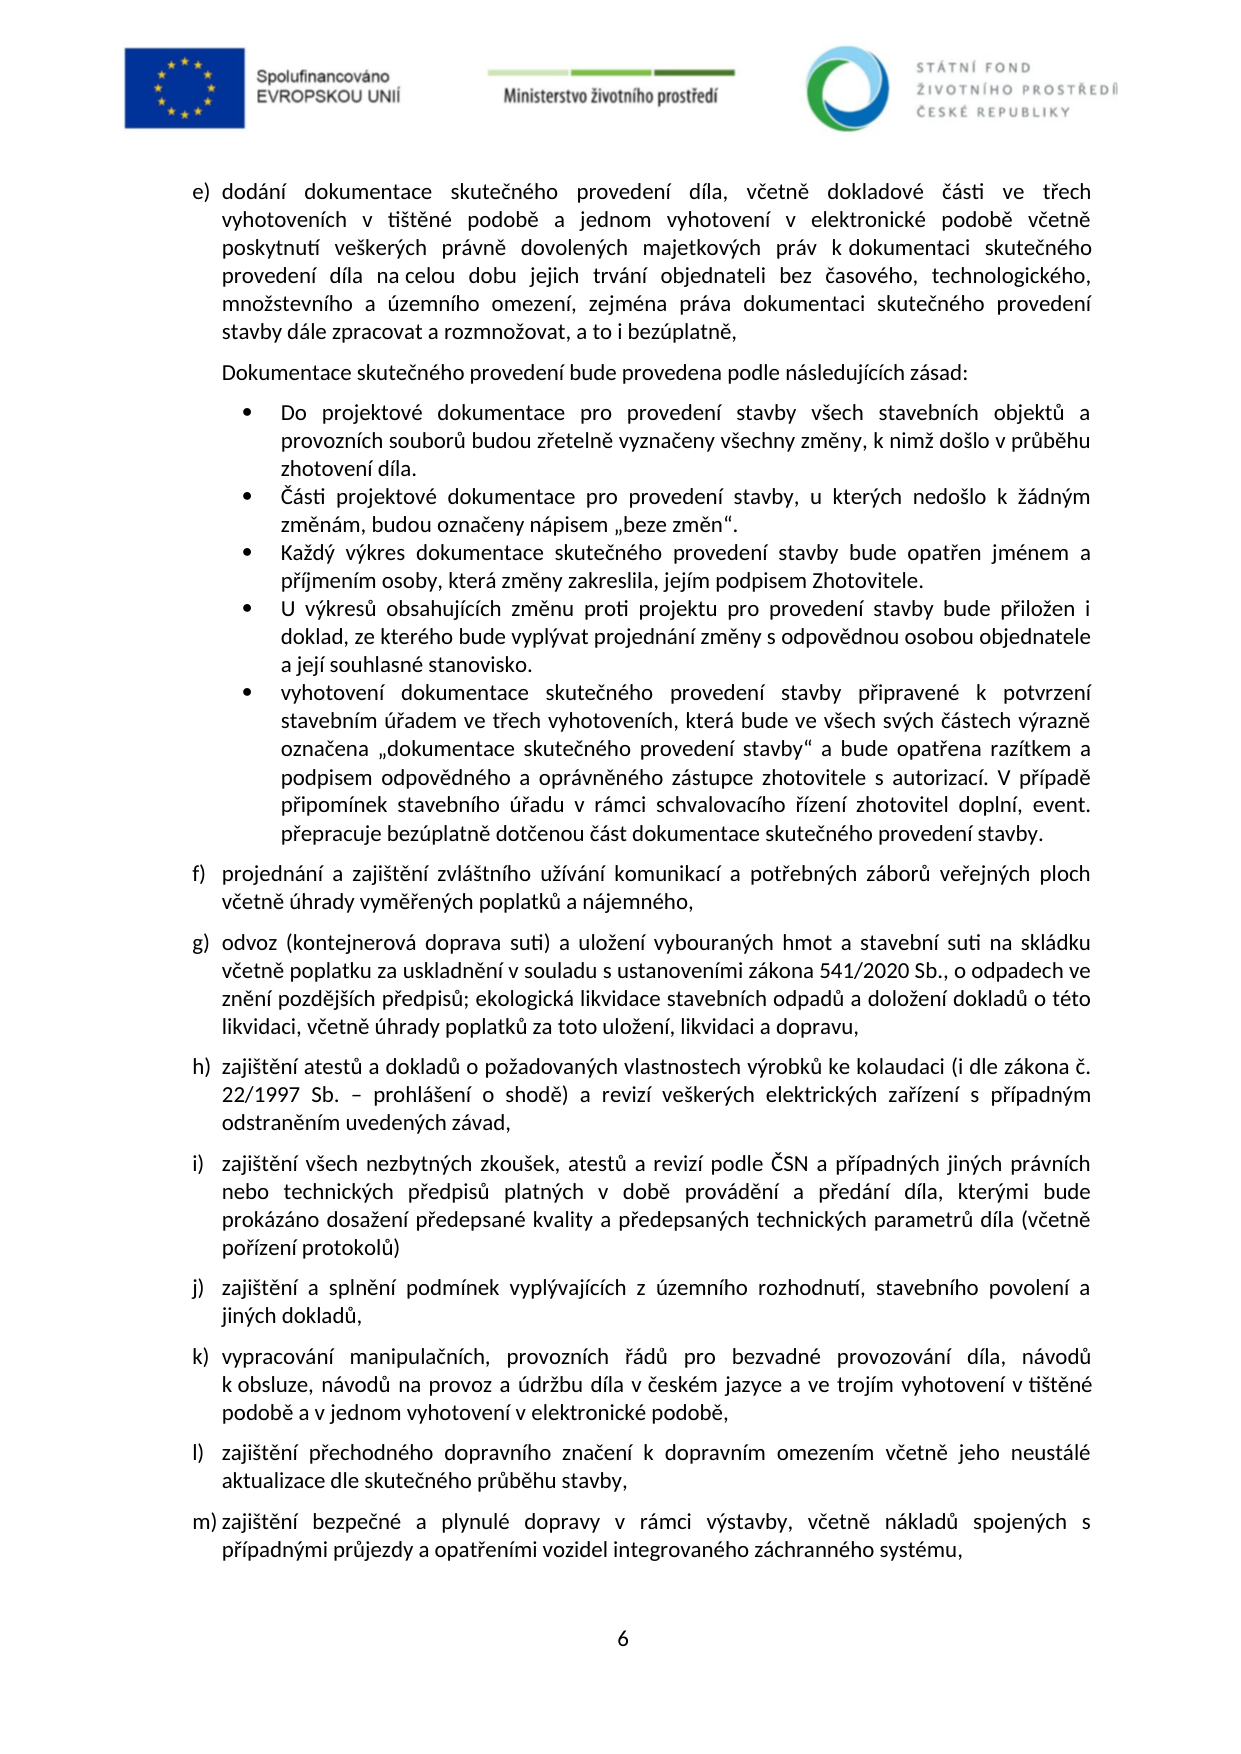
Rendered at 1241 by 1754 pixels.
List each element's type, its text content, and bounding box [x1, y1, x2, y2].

text Dokumentace skutečného provedení bude provedena podle následujících zásad: [222, 358, 1092, 386]
picture [122, 42, 1118, 136]
list projednání a zajištění zvláštního užívání komunikací a potřebných záborů veřejných ploch včetně úhrady vyměřených poplatků a nájemného, [192, 859, 1092, 915]
list zajištění a splnění podmínek vyplývajících z územního rozhodnutí, stavebního povolení a jiných dokladů, [192, 1273, 1092, 1329]
list zajištění přechodného dopravního značení k dopravním omezením včetně jeho neustálé aktualizace dle skutečného průběhu stavby, [192, 1438, 1092, 1494]
list vypracování manipulačních, provozních řádů pro bezvadné provozování díla, návodů k obsluze, návodů na provoz a údržbu díla v českém jazyce a ve trojím vyhotovení v tištěné podobě a v jednom vyhotovení v elektronické podobě, [192, 1342, 1092, 1426]
list odvoz (kontejnerová doprava suti) a uložení vybouraných hmot a stavební suti na skládku včetně poplatku za uskladnění v souladu s ustanoveními zákona 541/2020 Sb., o odpadech ve znění pozdějších předpisů; ekologická likvidace stavebních odpadů a doložení dokladů o této likvidaci, včetně úhrady poplatků za toto uložení, likvidaci a dopravu, [192, 928, 1092, 1040]
list dodání dokumentace skutečného provedení díla, včetně dokladové části ve třech vyhotoveních v tištěné podobě a jednom vyhotovení v elektronické podobě včetně poskytnutí veškerých právně dovolených majetkových práv k dokumentaci skutečného provedení díla na celou dobu jejich trvání objednateli bez časového, technologického, množstevního a územního omezení, zejména práva dokumentaci skutečného provedení stavby dále zpracovat a rozmnožovat, a to i bezúplatně, [192, 177, 1092, 345]
list U výkresů obsahujících změnu proti projektu pro provedení stavby bude přiložen i doklad, ze kterého bude vyplývat projednání změny s odpovědnou osobou objednatele a její souhlasné stanovisko. [243, 594, 1092, 678]
list vyhotovení dokumentace skutečného provedení stavby připravené k potvrzení stavebním úřadem ve třech vyhotoveních, která bude ve všech svých částech výrazně označena „dokumentace skutečného provedení stavby“ a bude opatřena razítkem a podpisem odpovědného a oprávněného zástupce zhotovitele s autorizací. V případě připomínek stavebního úřadu v rámci schvalovacího řízení zhotovitel doplní, event. přepracuje bezúplatně dotčenou část dokumentace skutečného provedení stavby. [243, 678, 1092, 847]
list zajištění všech nezbytných zkoušek, atestů a revizí podle ČSN a případných jiných právních nebo technických předpisů platných v době provádění a předání díla, kterými bude prokázáno dosažení předepsané kvality a předepsaných technických parametrů díla (včetně pořízení protokolů) [192, 1149, 1092, 1261]
list Části projektové dokumentace pro provedení stavby, u kterých nedošlo k žádným změnám, budou označeny nápisem „beze změn“. [243, 482, 1092, 538]
list zajištění atestů a dokladů o požadovaných vlastnostech výrobků ke kolaudaci (i dle zákona č. 22/1997 Sb. – prohlášení o shodě) a revizí veškerých elektrických zařízení s případným odstraněním uvedených závad, [192, 1052, 1092, 1136]
list Do projektové dokumentace pro provedení stavby všech stavebních objektů a provozních souborů budou zřetelně vyznačeny všechny změny, k nimž došlo v průběhu zhotovení díla. [243, 398, 1092, 482]
list zajištění bezpečné a plynulé dopravy v rámci výstavby, včetně nákladů spojených s případnými průjezdy a opatřeními vozidel integrovaného záchranného systému, [192, 1507, 1092, 1563]
list Každý výkres dokumentace skutečného provedení stavby bude opatřen jménem a příjmením osoby, která změny zakreslila, jejím podpisem Zhotovitele. [243, 538, 1092, 594]
